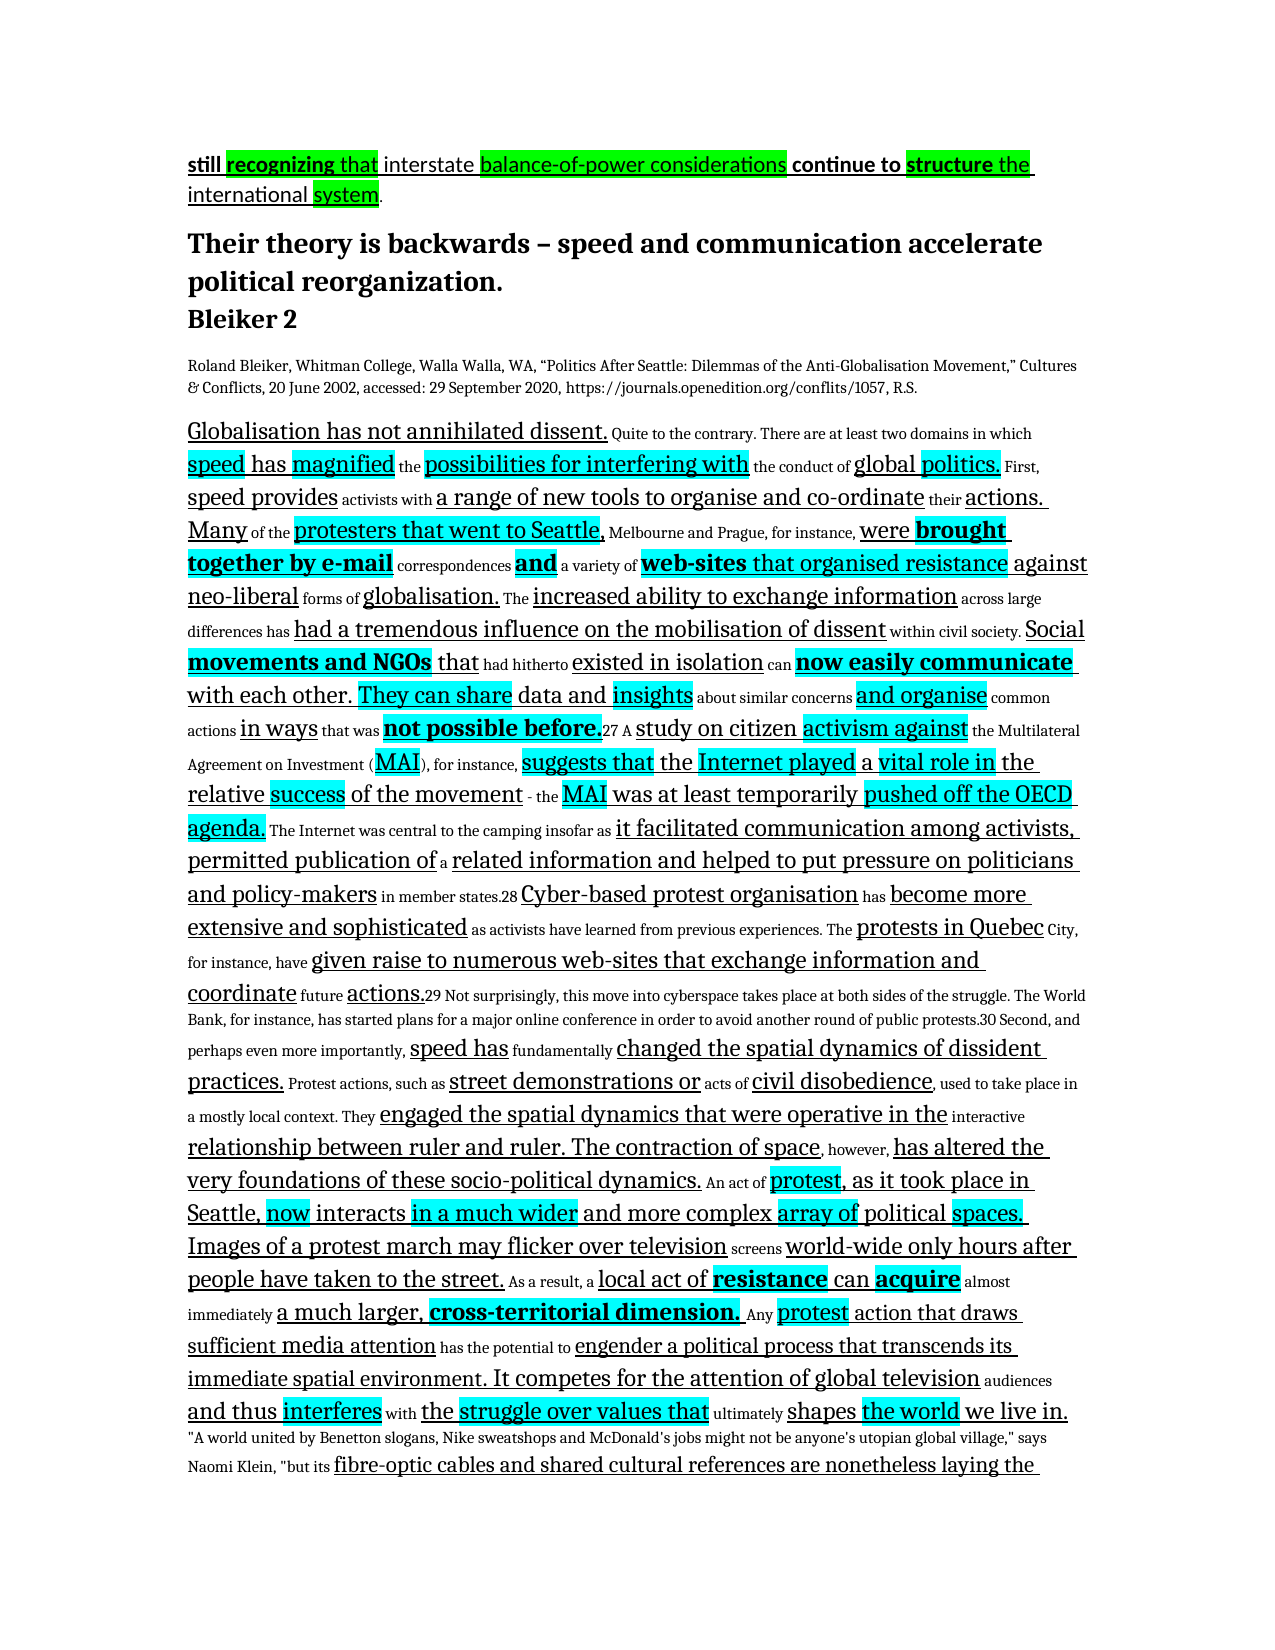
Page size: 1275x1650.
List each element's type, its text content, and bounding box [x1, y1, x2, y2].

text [187, 150, 1087, 208]
subtitle Their theory is backwards – speed and communication accelerate political reorganization. [187, 227, 1087, 299]
text Roland Bleiker, Whitman College, Walla Walla, WA, “Politics After Seattle: Dilemmas of the Anti-Globalisation Movement,” Cultures & Conflicts, 20 June 2002, accessed: 29 September 2020, https://journals.openedition.org/conflits/1057, R.S. [187, 357, 1087, 398]
text Bleiker 2 [187, 304, 1087, 335]
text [187, 417, 1087, 1478]
